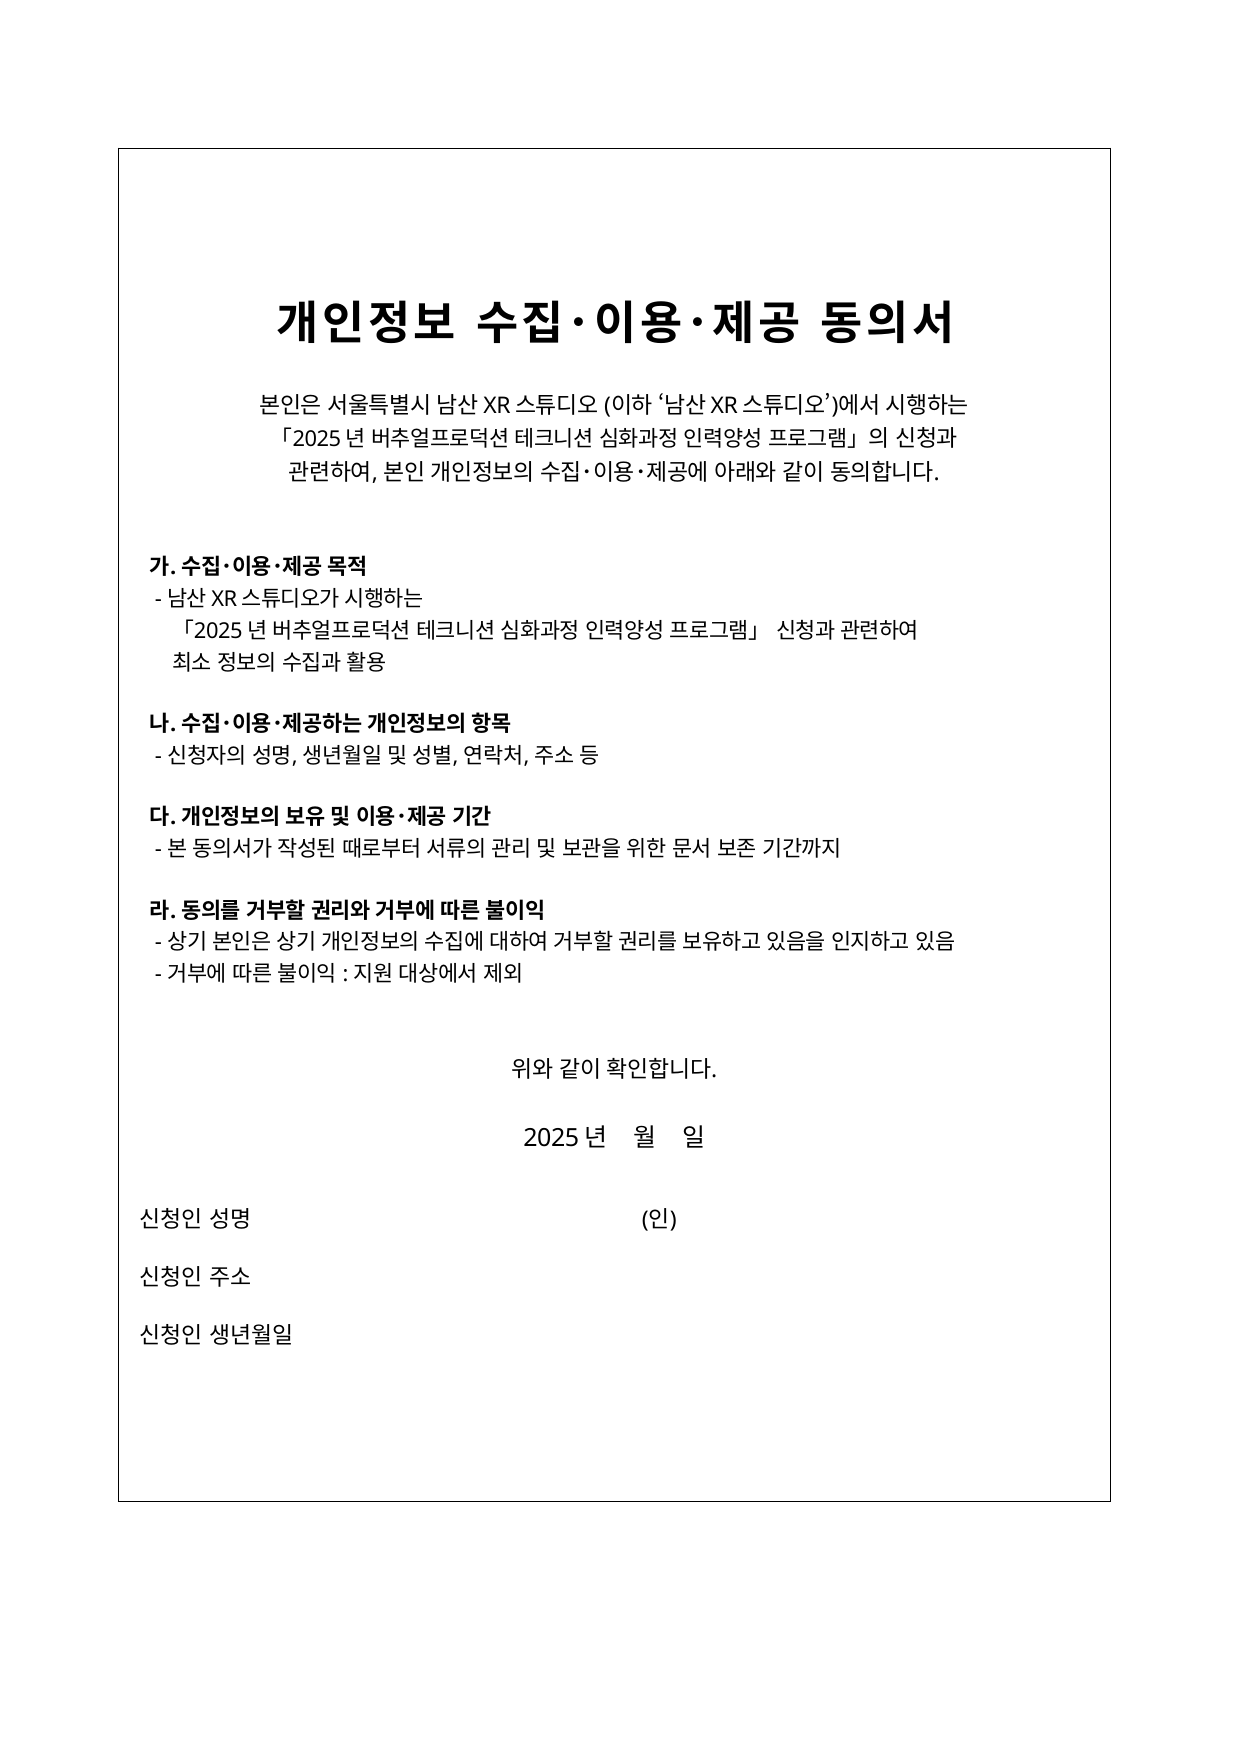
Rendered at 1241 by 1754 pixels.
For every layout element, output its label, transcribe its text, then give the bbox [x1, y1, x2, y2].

table_header 개인정보 수집･이용･제공 동의서 본인은 서울특별시 남산XR스튜디오 (이하 ‘남산XR스튜디오’)에서 시행하는 「2025년 버추얼프로덕션 테크니션 심화과정 인력양성 프로그램」의 신청과 관련하여, 본인 개인정보의 수집･이용･제공에 아래와 같이 동의합니다. 가. 수집･이용･제공 목적 - 남산XR스튜디오가 시행하는 「2025년 버추얼프로덕션 테크니션 심화과정 인력양성 프로그램」 신청과 관련하여 최소 정보의 수집과 활용 나. 수집･이용･제공하는 개인정보의 항목 - 신청자의 성명, 생년월일 및 성별, 연락처, 주소 등 다. 개인정보의 보유 및 이용･제공 기간 - 본 동의서가 작성된 때로부터 서류의 관리 및 보관을 위한 문서 보존 기간까지 라. 동의를 거부할 권리와 거부에 따른 불이익 - 상기 본인은 상기 개인정보의 수집에 대하여 거부할 권리를 보유하고 있음을 인지하고 있음 - 거부에 따른 불이익 : 지원 대상에서 제외 위와 같이 확인합니다. 2025년 월 일 [119, 149, 1110, 1501]
